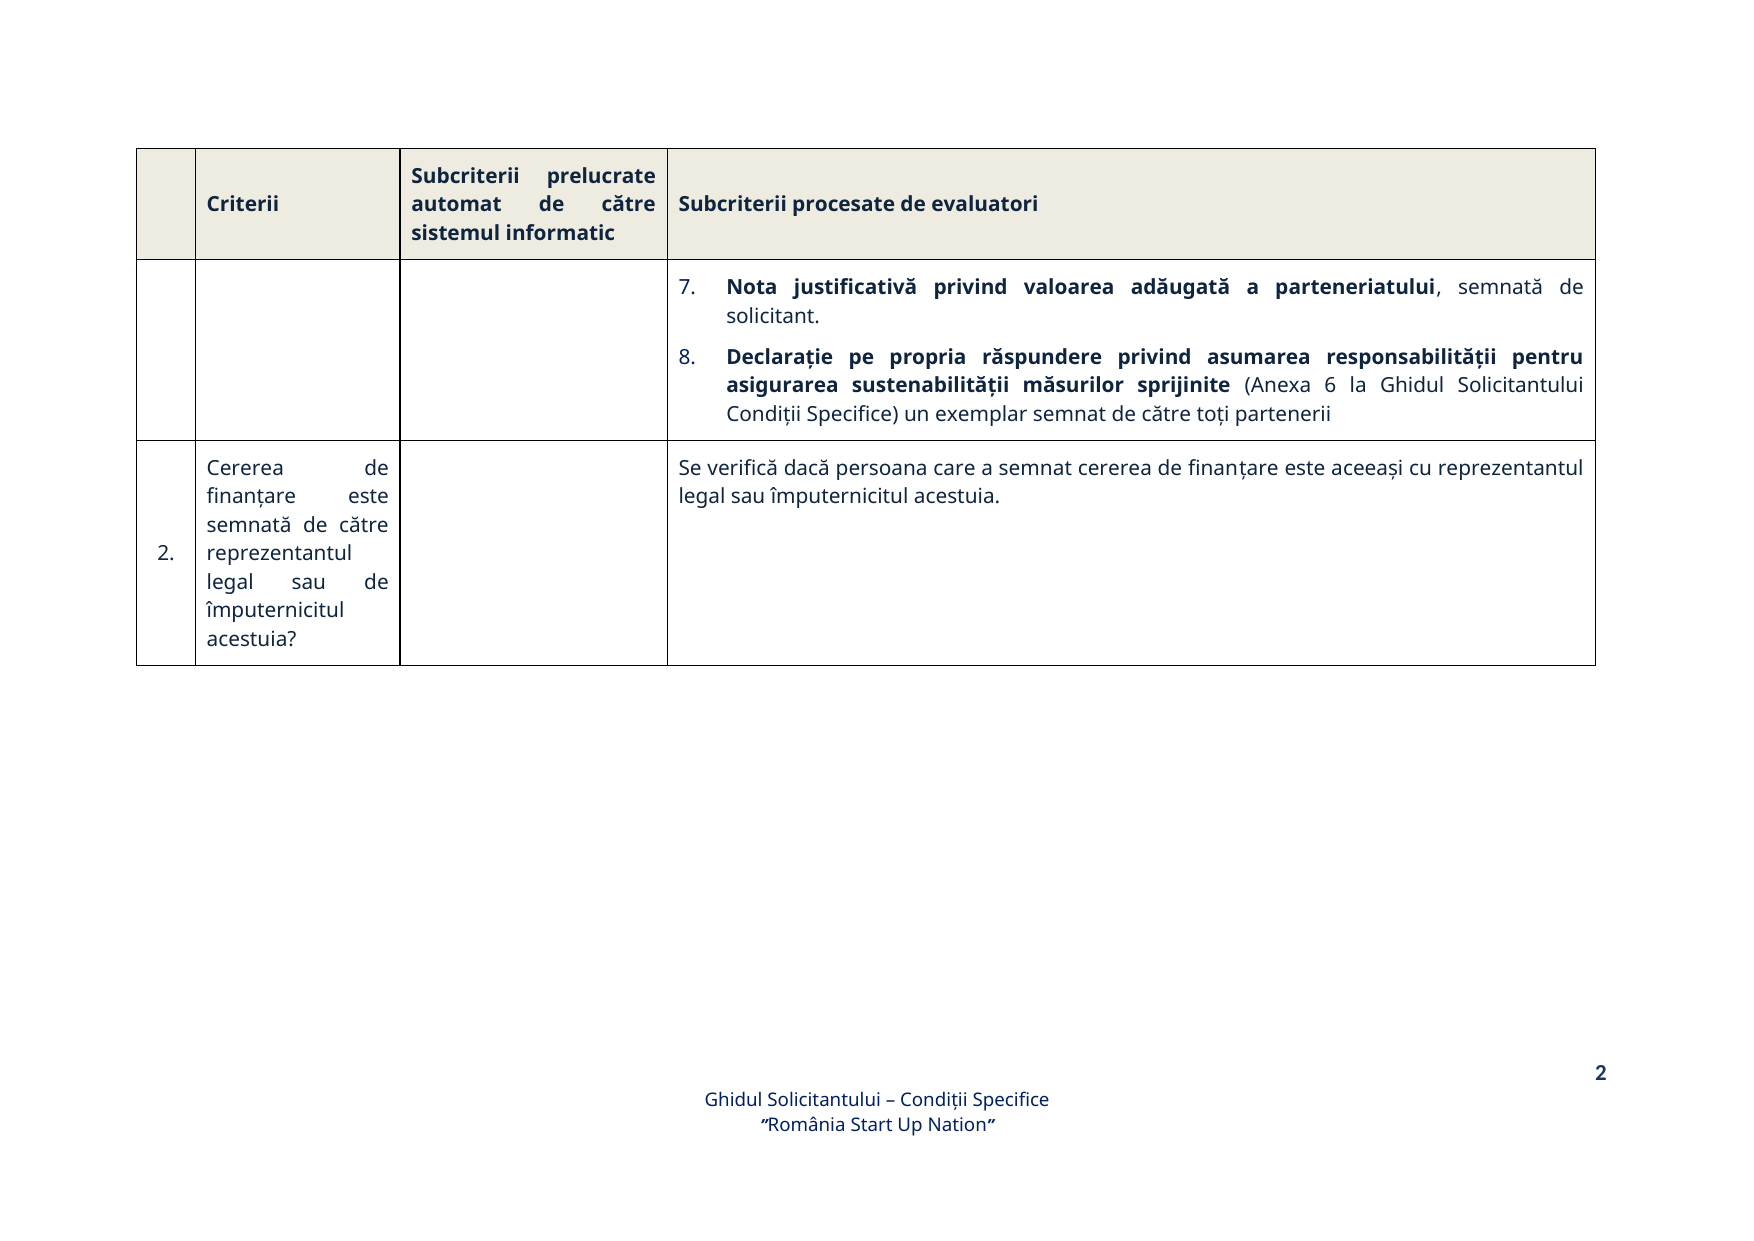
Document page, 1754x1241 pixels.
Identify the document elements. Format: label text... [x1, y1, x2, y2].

table_cell 1. [137, 260, 195, 440]
table_header [137, 149, 195, 259]
table_cell Se verifică dacă persoana care a semnat cererea de finanțare este aceeași cu reprezentantul legal sau împuternicitul acestuia. [668, 441, 1595, 665]
table_header Subcriterii procesate de evaluatori [668, 149, 1595, 259]
table_header Subcriterii prelucrate automat de către sistemul informatic [401, 149, 667, 259]
table_cell 2. [137, 441, 195, 665]
table_cell Cererea de finanțare este semnată de către reprezentantul legal sau de împuternicitul acestuia? [196, 441, 399, 665]
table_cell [401, 260, 667, 440]
table_header Criterii [196, 149, 399, 259]
table_cell [401, 441, 667, 665]
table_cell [196, 260, 399, 440]
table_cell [668, 260, 1595, 440]
